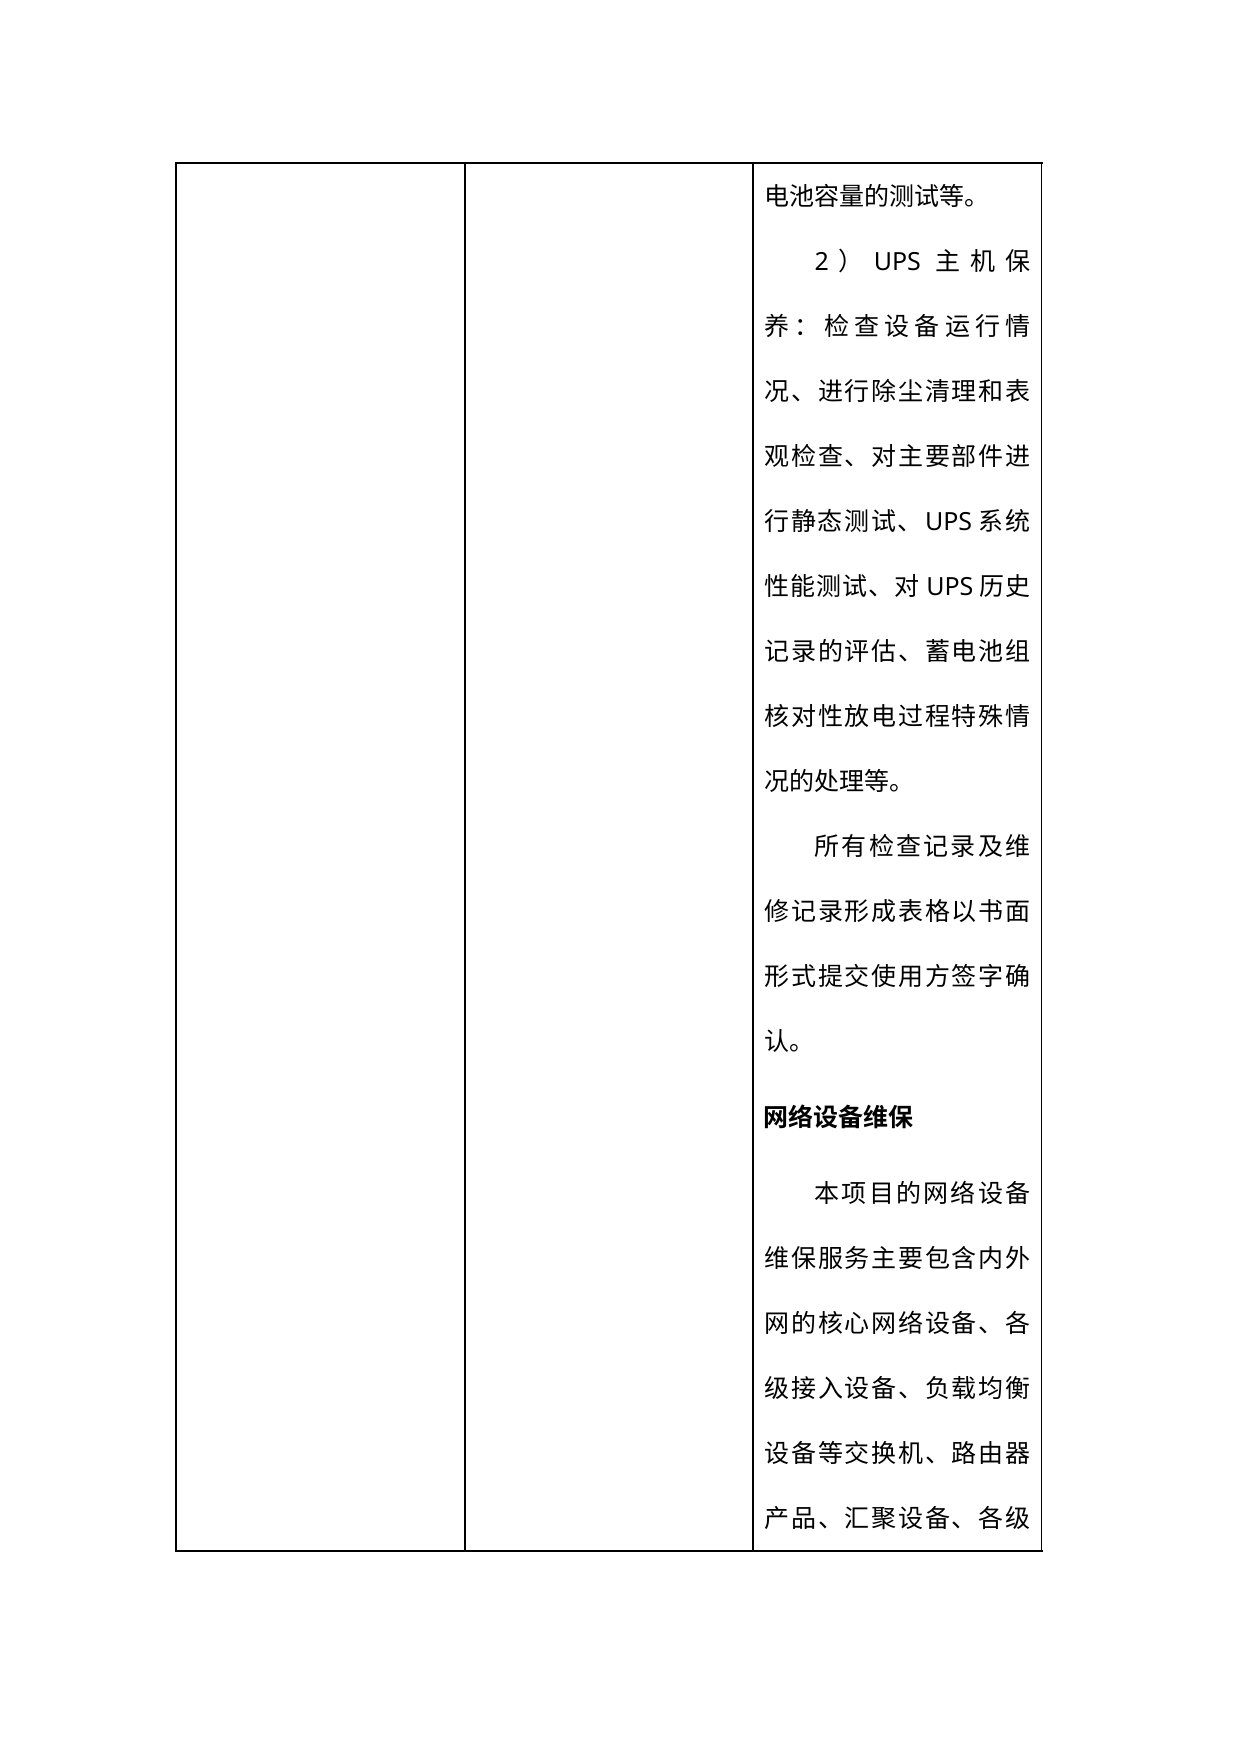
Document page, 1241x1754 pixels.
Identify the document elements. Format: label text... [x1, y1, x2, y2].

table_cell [754, 164, 1041, 1550]
table_cell ★ [466, 164, 752, 1550]
table_cell 1 [177, 164, 464, 1550]
